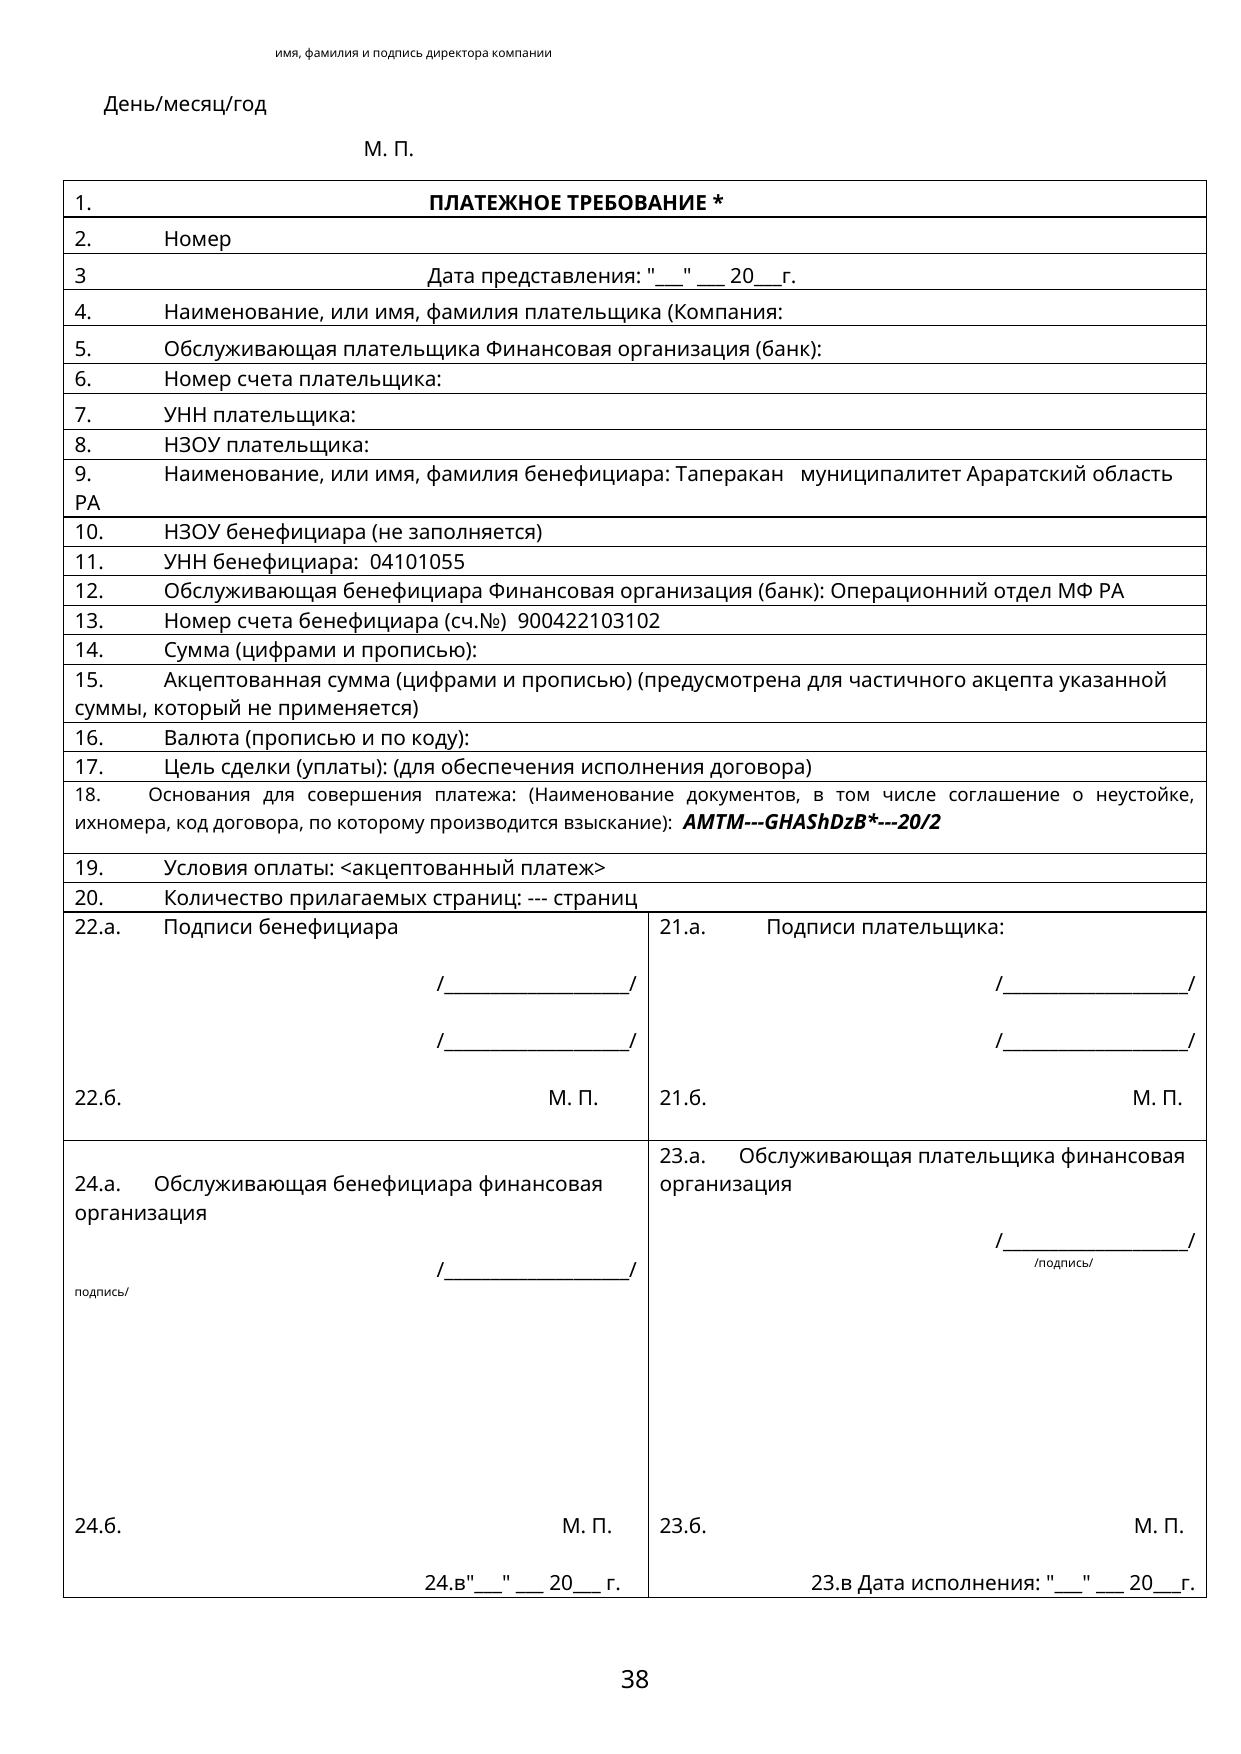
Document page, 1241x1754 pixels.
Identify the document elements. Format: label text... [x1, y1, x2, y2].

table_cell 6. Номер счета плательщика: [64, 364, 1206, 392]
table_cell 9. Наименование, или имя, фамилия бенефициара: Таперакан муниципалитет Араратский область РА [64, 460, 1206, 516]
table_cell 2. Номер [64, 218, 1206, 253]
text М. П. [103, 134, 1166, 163]
table_cell 12. Обслуживающая бенефициара Финансовая организация (банк): Операционний отдел МФ РА [64, 576, 1206, 605]
table_cell 17. Цель сделки (уплаты): (для обеспечения исполнения договора) [64, 752, 1206, 781]
table_cell 8. НЗОУ плательщика: [64, 430, 1206, 458]
text имя, фамилия и подпись директора компании [103, 44, 724, 73]
table_cell 5. Обслуживающая плательщика Финансовая организация (банк): [64, 326, 1206, 363]
table_cell 24.б. М. П. 24.в"___" ___ 20___ г. [64, 1369, 648, 1597]
table_cell 22.а. Подписи бенефициара /____________________/ /____________________/ 22.б. М. П. [64, 913, 648, 1140]
table_cell 21.а. Подписи плательщика: /____________________/ /____________________/ 21.б. М. П. [649, 913, 1206, 1140]
table_cell 15. Акцептованная сумма (цифрами и прописью) (предусмотрена для частичного акцепта указанной суммы, который не применяется) [64, 665, 1206, 722]
table_header 1. ПЛАТЕЖНОЕ ТРЕБОВАНИЕ * [64, 181, 1206, 216]
text День/месяц/год [103, 89, 1166, 118]
table_cell 10. НЗОУ бенефициара (не заполняется) [64, 518, 1206, 546]
table_cell 23.а. Обслуживающая плательщика финансовая организация /____________________/ /подпись/ [649, 1141, 1206, 1368]
table_cell 3 Дата представления: "___" ___ 20___г. [64, 254, 1206, 289]
table_cell 7. УНН плательщика: [64, 394, 1206, 429]
table_cell 18. Основания для совершения платежа: (Наименование документов, в том числе соглашение о неустойке, ихномера, код договора, по которому производится взыскание): АМТМ---GHAShDzB*---20/2 [64, 782, 1206, 852]
table_cell 4. Наименование, или имя, фамилия плательщика (Компания: [64, 290, 1206, 325]
table_cell 11. УНН бенефициара: 04101055 [64, 547, 1206, 575]
table_cell 19. Условия оплаты: <акцептованный платеж> [64, 854, 1206, 882]
table_cell 23.б. М. П. 23.в Дата исполнения: "___" ___ 20___г. [649, 1369, 1206, 1597]
table_cell 16. Валюта (прописью и по коду): [64, 723, 1206, 751]
table_cell 13. Номер счета бенефициара (сч.№) 900422103102 [64, 606, 1206, 634]
table_cell 24.а. Обслуживающая бенефициара финансовая организация /____________________/ подпись/ [64, 1141, 648, 1368]
table_cell 14. Сумма (цифрами и прописью): [64, 635, 1206, 664]
table_cell 20. Количество прилагаемых страниц: --- страниц [64, 883, 1206, 911]
